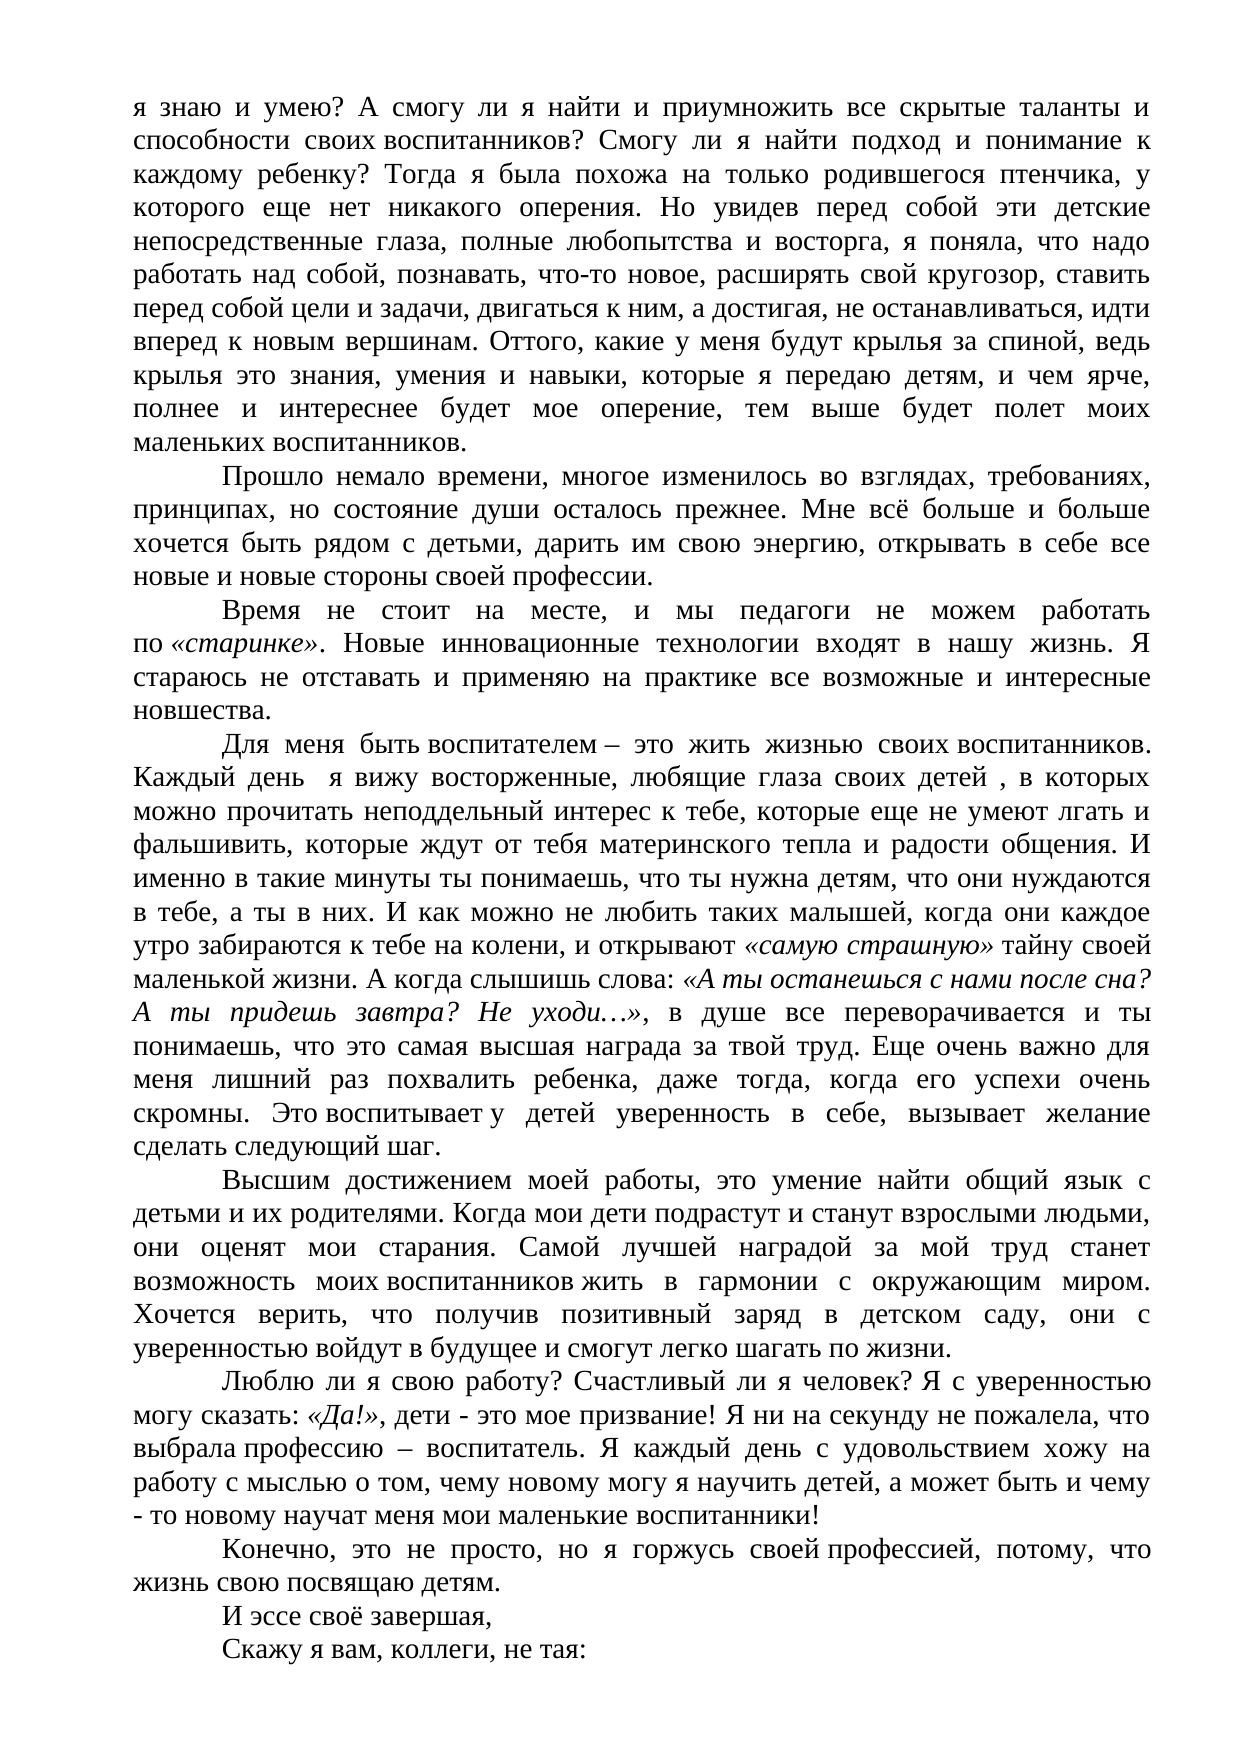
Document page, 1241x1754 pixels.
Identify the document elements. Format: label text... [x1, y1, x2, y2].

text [133, 89, 1152, 458]
text Прошло немало времени, многое изменилось во взглядах, требованиях, принципах, но состояние души осталось прежнее. Мне всё больше и больше хочется быть рядом с детьми, дарить им свою энергию, открывать в себе все новые и новые стороны своей профессии. [133, 458, 1152, 592]
text И эссе своё завершая, [133, 1598, 1152, 1632]
text Высшим достижением моей работы, это умение найти общий язык с детьми и их родителями. Когда мои дети подрастут и станут взрослыми людьми, они оценят мои старания. Самой лучшей наградой за мой труд станет возможность моих воспитанников жить в гармонии с окружающим миром. Хочется верить, что получив позитивный заряд в детском саду, они с уверенностью войдут в будущее и смогут легко шагать по жизни. [133, 1162, 1152, 1363]
text Люблю ли я свою работу? Счастливый ли я человек? Я с уверенностью могу сказать: «Да!», дети - это мое призвание! Я ни на секунду не пожалела, что выбрала профессию – воспитатель. Я каждый день с удовольствием хожу на работу с мыслью о том, чему новому могу я научить детей, а может быть и чему - то новому научат меня мои маленькие воспитанники! [133, 1363, 1152, 1531]
text Скажу я вам, коллеги, не тая: [133, 1632, 1152, 1665]
text Конечно, это не просто, но я горжусь своей профессией, потому, что жизнь свою посвящаю детям. [133, 1531, 1152, 1598]
text Время не стоит на месте, и мы педагоги не можем работать по «старинке». Новые инновационные технологии входят в нашу жизнь. Я стараюсь не отставать и применяю на практике все возможные и интересные новшества. [133, 592, 1152, 726]
text Для меня быть воспитателем – это жить жизнью своих воспитанников. Каждый день я вижу восторженные, любящие глаза своих детей , в которых можно прочитать неподдельный интерес к тебе, которые еще не умеют лгать и фальшивить, которые ждут от тебя материнского тепла и радости общения. И именно в такие минуты ты понимаешь, что ты нужна детям, что они нуждаются в тебе, а ты в них. И как можно не любить таких малышей, когда они каждое утро забираются к тебе на колени, и открывают «самую страшную» тайну своей маленькой жизни. А когда слышишь слова: «А ты останешься с нами после сна? А ты придешь завтра? Не уходи…», в душе все переворачивается и ты понимаешь, что это самая высшая награда за твой труд. Еще очень важно для меня лишний раз похвалить ребенка, даже тогда, когда его успехи очень скромны. Это воспитывает у детей уверенность в себе, вызывает желание сделать следующий шаг. [133, 726, 1152, 1162]
